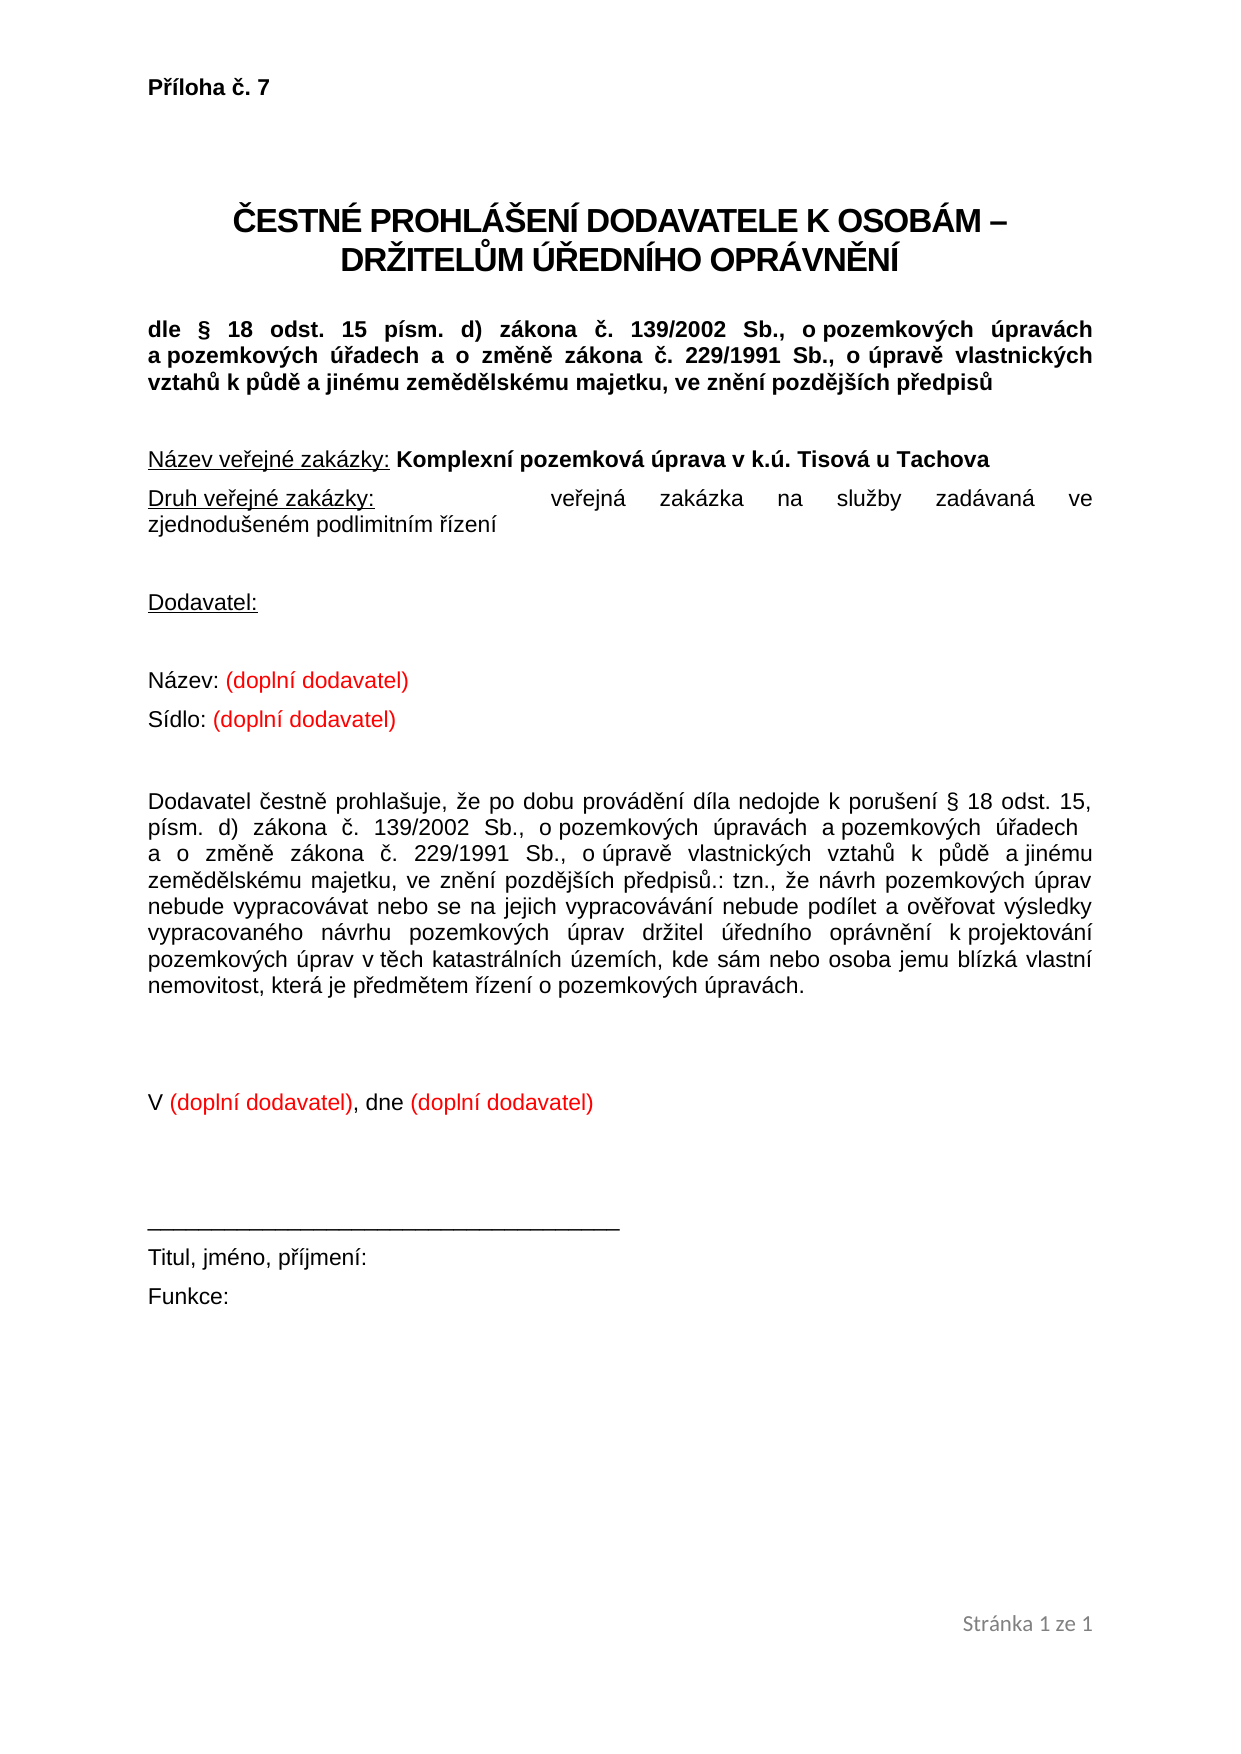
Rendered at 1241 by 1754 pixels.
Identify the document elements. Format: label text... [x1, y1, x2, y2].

text Druh veřejné zakázky: veřejná zakázka na služby zadávaná ve zjednodušeném podlimitním řízení [148, 485, 1093, 538]
text _____________________________________ [148, 1205, 1093, 1232]
text Název veřejné zakázky: Komplexní pozemková úprava v k.ú. Tisová u Tachova [148, 446, 1093, 473]
title Čestné prohlášení dodavatele k OSOBÁM – DRŽITELŮM úředního oprávnění [148, 201, 1093, 278]
text Funkce: [148, 1283, 1093, 1309]
text V (doplní dodavatel), dne (doplní dodavatel) [148, 1089, 1093, 1115]
text dle § 18 odst. 15 písm. d) zákona č. 139/2002 Sb., o pozemkových úpravách a pozemkových úřadech a o změně zákona č. 229/1991 Sb., o úpravě vlastnických vztahů k půdě a jinému zemědělskému majetku, ve znění pozdějších předpisů [148, 316, 1093, 395]
text Dodavatel: [148, 589, 1093, 616]
text Dodavatel čestně prohlašuje, že po dobu provádění díla nedojde k porušení § 18 odst. 15, písm. d) zákona č. 139/2002 Sb., o pozemkových úpravách a pozemkových úřadech a o změně zákona č. 229/1991 Sb., o úpravě vlastnických vztahů k půdě a jinému zemědělskému majetku, ve znění pozdějších předpisů.: tzn., že návrh pozemkových úprav nebude vypracovávat nebo se na jejich vypracovávání nebude podílet a ověřovat výsledky vypracovaného návrhu pozemkových úprav držitel úředního oprávnění k projektování pozemkových úprav v těch katastrálních územích, kde sám nebo osoba jemu blízká vlastní nemovitost, která je předmětem řízení o pozemkových úpravách. [148, 788, 1093, 998]
text Sídlo: (doplní dodavatel) [148, 706, 1093, 732]
text Název: (doplní dodavatel) [148, 667, 1093, 693]
text Titul, jméno, příjmení: [148, 1244, 1093, 1270]
